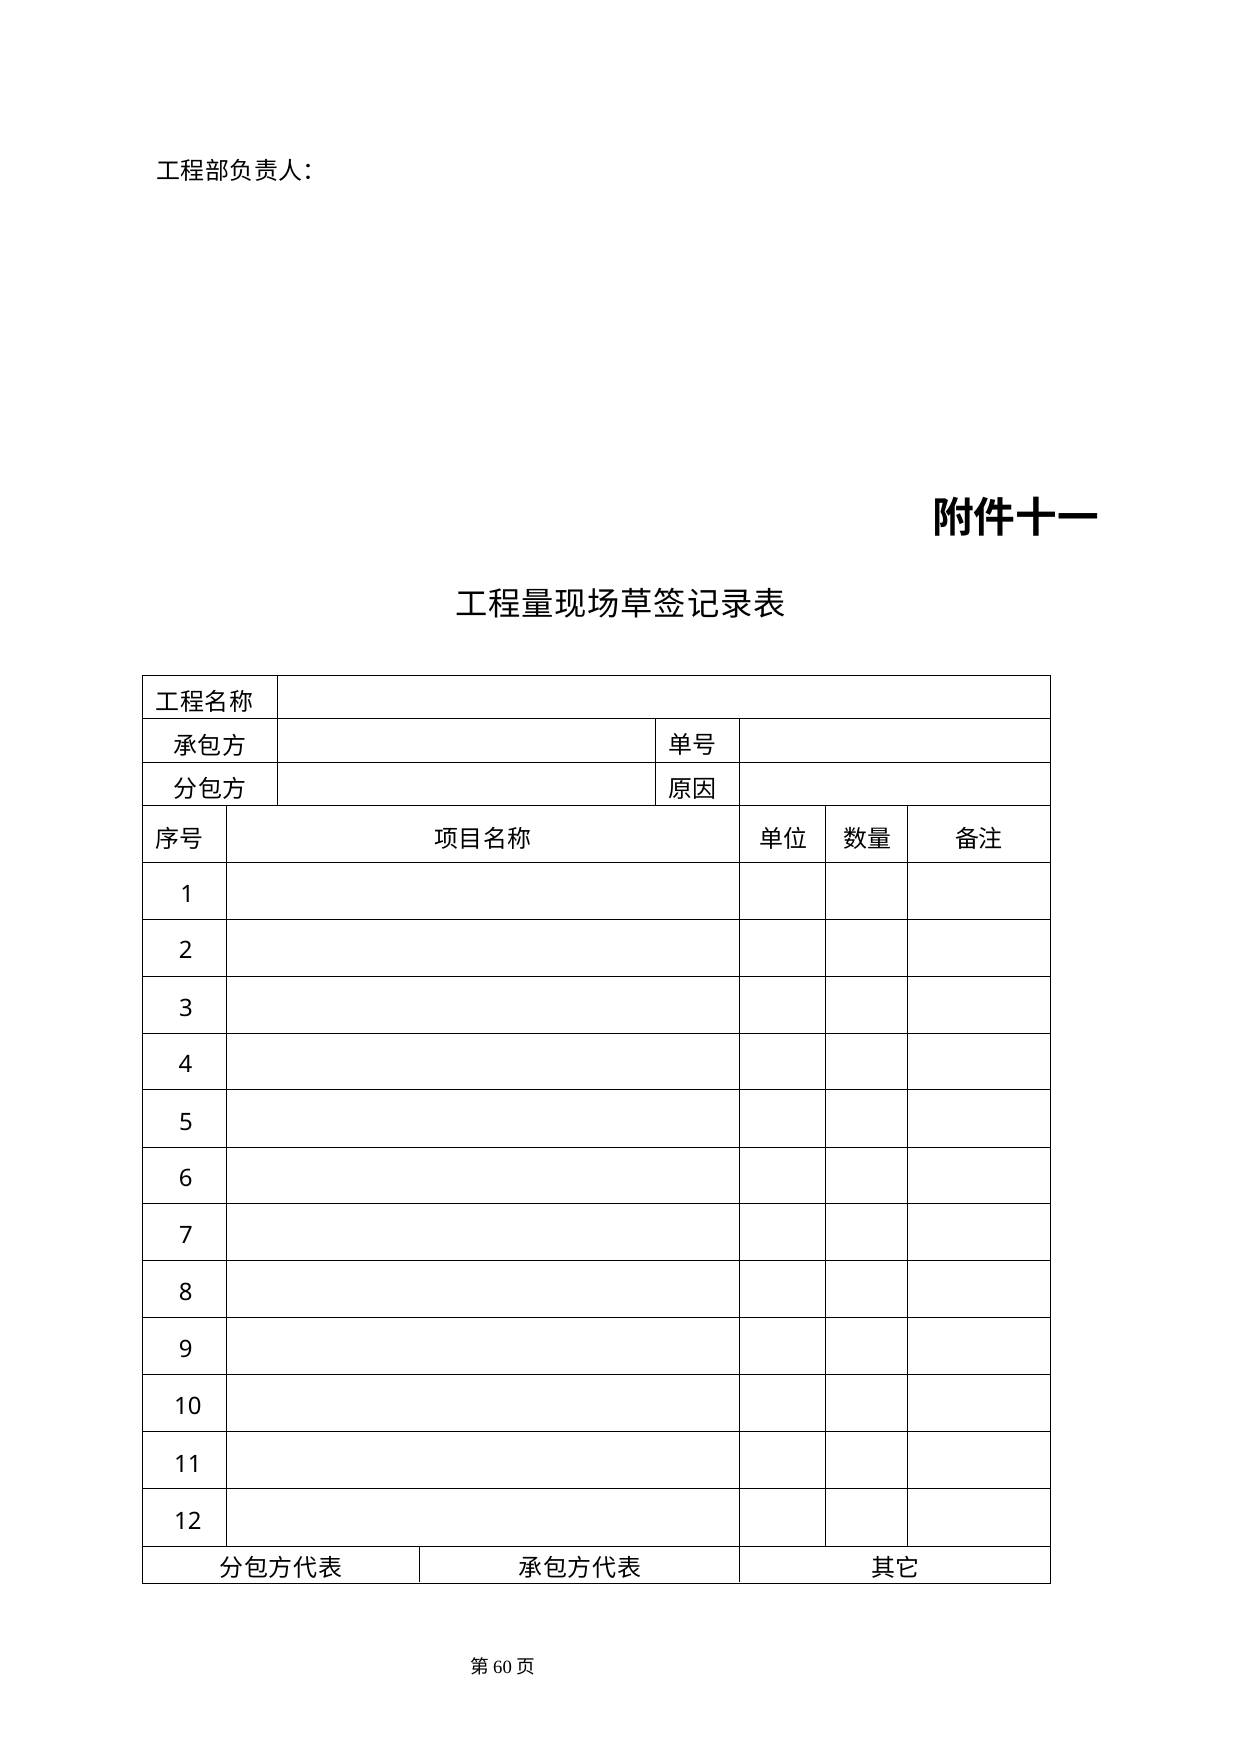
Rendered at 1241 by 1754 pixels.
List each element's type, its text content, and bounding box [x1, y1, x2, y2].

table_cell 9 [143, 1318, 226, 1374]
table_cell [278, 719, 655, 761]
table_cell [908, 1489, 1050, 1546]
table_cell 数量 [826, 806, 907, 862]
table_cell [826, 1034, 907, 1089]
table_cell [740, 1375, 825, 1431]
table_cell [908, 1375, 1050, 1431]
table_cell [227, 1148, 739, 1203]
table_cell [227, 1375, 739, 1431]
table_cell 单位 [740, 806, 825, 862]
table_cell [740, 1432, 825, 1488]
table_cell 6 [143, 1148, 226, 1203]
table_cell [908, 920, 1050, 976]
table_cell [740, 1261, 825, 1317]
table_cell 2 [143, 920, 226, 976]
table_cell [740, 1318, 825, 1374]
table_cell [908, 1034, 1050, 1089]
table_cell [908, 863, 1050, 918]
table_cell 承包方代表 [420, 1547, 739, 1582]
table_cell 3 [143, 977, 226, 1032]
table_cell [227, 863, 739, 918]
table_cell [908, 1090, 1050, 1146]
table_cell [740, 719, 1050, 761]
table_cell [826, 920, 907, 976]
table_cell 承包方 [143, 719, 277, 761]
table_cell [740, 1489, 825, 1546]
table_cell 备注 [908, 806, 1050, 862]
table_cell 项目名称 [227, 806, 739, 862]
text 工程量现场草签记录表 [142, 580, 1098, 625]
table_cell 7 [143, 1204, 226, 1260]
table_cell 单号 [656, 719, 739, 761]
table_cell [908, 1148, 1050, 1203]
table_cell [740, 863, 825, 918]
table_cell [740, 763, 1050, 804]
table_header 工程名称 [143, 676, 277, 718]
table_cell [908, 1204, 1050, 1260]
table_cell [227, 920, 739, 976]
table_cell [227, 1090, 739, 1146]
table_cell 8 [143, 1261, 226, 1317]
table_cell 分包方代表 [143, 1547, 419, 1582]
table_cell [826, 1375, 907, 1431]
table_cell [227, 1204, 739, 1260]
table_cell 原因 [656, 763, 739, 804]
table_cell 4 [143, 1034, 226, 1089]
table_cell 1 [143, 863, 226, 918]
table_cell [908, 1432, 1050, 1488]
table_cell [227, 1489, 739, 1546]
table_cell [740, 1090, 825, 1146]
table_cell [826, 1090, 907, 1146]
table_cell [826, 977, 907, 1032]
table_cell [826, 1318, 907, 1374]
table_cell [740, 1204, 825, 1260]
text 附件十一 [142, 484, 1098, 544]
table_cell [227, 1261, 739, 1317]
table_cell [740, 920, 825, 976]
table_cell 分包方 [143, 763, 277, 804]
table_cell [227, 1432, 739, 1488]
table_cell [908, 1318, 1050, 1374]
table_cell [826, 1204, 907, 1260]
table_cell [227, 977, 739, 1032]
table_cell [227, 1034, 739, 1089]
table_cell 序号 [143, 806, 226, 862]
table_cell [826, 1432, 907, 1488]
table_cell 12 [143, 1489, 226, 1546]
table_cell [227, 1318, 739, 1374]
table_cell [740, 1034, 825, 1089]
table_cell [826, 1261, 907, 1317]
table_cell [908, 977, 1050, 1032]
table_cell [826, 1148, 907, 1203]
table_cell 5 [143, 1090, 226, 1146]
text 工程部负责人： [156, 153, 1098, 186]
table_cell [826, 1489, 907, 1546]
table_cell [740, 977, 825, 1032]
table_cell [908, 1261, 1050, 1317]
table_cell 10 [143, 1375, 226, 1431]
table_cell 其它 [740, 1547, 1050, 1582]
table_cell [740, 1148, 825, 1203]
table_cell [826, 863, 907, 918]
table_cell [278, 763, 655, 804]
table_cell 11 [143, 1432, 226, 1488]
table_header [278, 676, 1050, 718]
